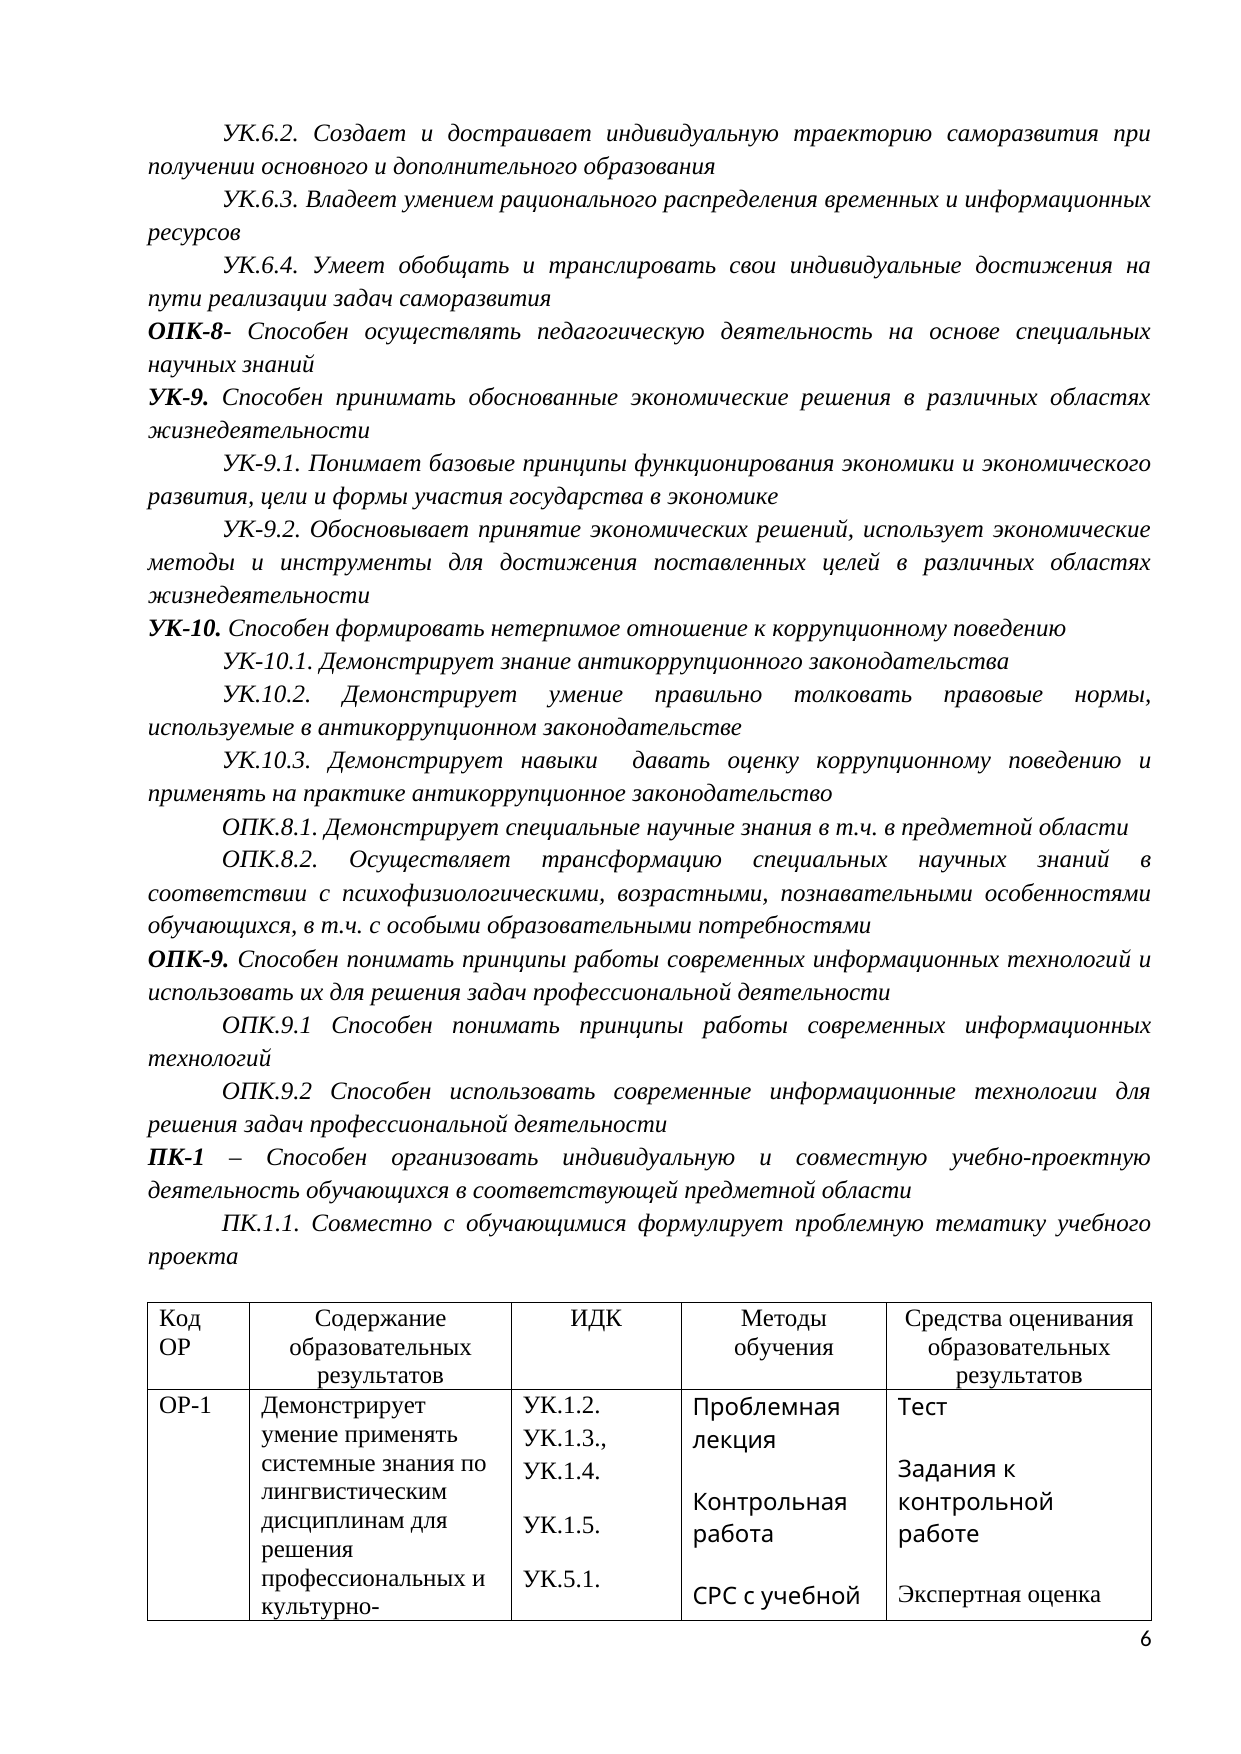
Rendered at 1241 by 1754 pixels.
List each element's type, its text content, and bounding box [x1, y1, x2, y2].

table_header Содержание образовательных результатов [250, 1303, 511, 1389]
text ОПК.9.2 Способен использовать современные информационные технологии для решения задач профессиональной деятельности [148, 1076, 1152, 1137]
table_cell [887, 1390, 1151, 1620]
table_header Методы обучения [682, 1303, 886, 1389]
table_header ИДК [512, 1303, 681, 1389]
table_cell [512, 1390, 681, 1620]
text ОПК.8.1. Демонстрирует специальные научные знания в т.ч. в предметной области [148, 812, 1152, 840]
table_cell ОР-1 [148, 1390, 249, 1620]
text ПК.1.1. Совместно с обучающимися формулирует проблемную тематику учебного проекта [148, 1208, 1152, 1269]
text УК-9.1. Понимает базовые принципы функционирования экономики и экономического развития, цели и формы участия государства в экономике [148, 448, 1152, 510]
text ОПК-8- Способен осуществлять педагогическую деятельность на основе специальных научных знаний [148, 316, 1152, 378]
text УК-9.2. Обосновывает принятие экономических решений, использует экономические методы и инструменты для достижения поставленных целей в различных областях жизнедеятельности [148, 514, 1152, 609]
text ОПК-9. Способен понимать принципы работы современных информационных технологий и использовать их для решения задач профессиональной деятельности [148, 944, 1152, 1005]
text УК-10. Способен формировать нетерпимое отношение к коррупционному поведению [148, 613, 1152, 642]
text УК.6.3. Владеет умением рационального распределения временных и информационных ресурсов [148, 184, 1152, 246]
text УК.10.3. Демонстрирует навыки давать оценку коррупционному поведению и применять на практике антикоррупционное законодательство [148, 746, 1152, 807]
text ОПК.9.1 Способен понимать принципы работы современных информационных технологий [148, 1010, 1152, 1071]
text ПК-1 – Способен организовать индивидуальную и совместную учебно-проектную деятельность обучающихся в соответствующей предметной области [148, 1142, 1152, 1203]
table_header Средства оценивания образовательных результатов [887, 1303, 1151, 1389]
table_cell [250, 1390, 511, 1620]
text УК.6.4. Умеет обобщать и транслировать свои индивидуальные достижения на пути реализации задач саморазвития [148, 250, 1152, 312]
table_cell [682, 1390, 886, 1620]
text УК.6.2. Создает и достраивает индивидуальную траекторию саморазвития при получении основного и дополнительного образования [148, 118, 1152, 180]
text УК-9. Способен принимать обоснованные экономические решения в различных областях жизнедеятельности [148, 382, 1152, 444]
table_header Код ОР [148, 1303, 249, 1389]
text УК-10.1. Демонстрирует знание антикоррупционного законодательства [148, 646, 1152, 675]
text УК.10.2. Демонстрирует умение правильно толковать правовые нормы, используемые в антикоррупционном законодательстве [148, 679, 1152, 741]
text ОПК.8.2. Осуществляет трансформацию специальных научных знаний в соответствии с психофизиологическими, возрастными, познавательными особенностями обучающихся, в т.ч. с особыми образовательными потребностями [148, 844, 1152, 939]
